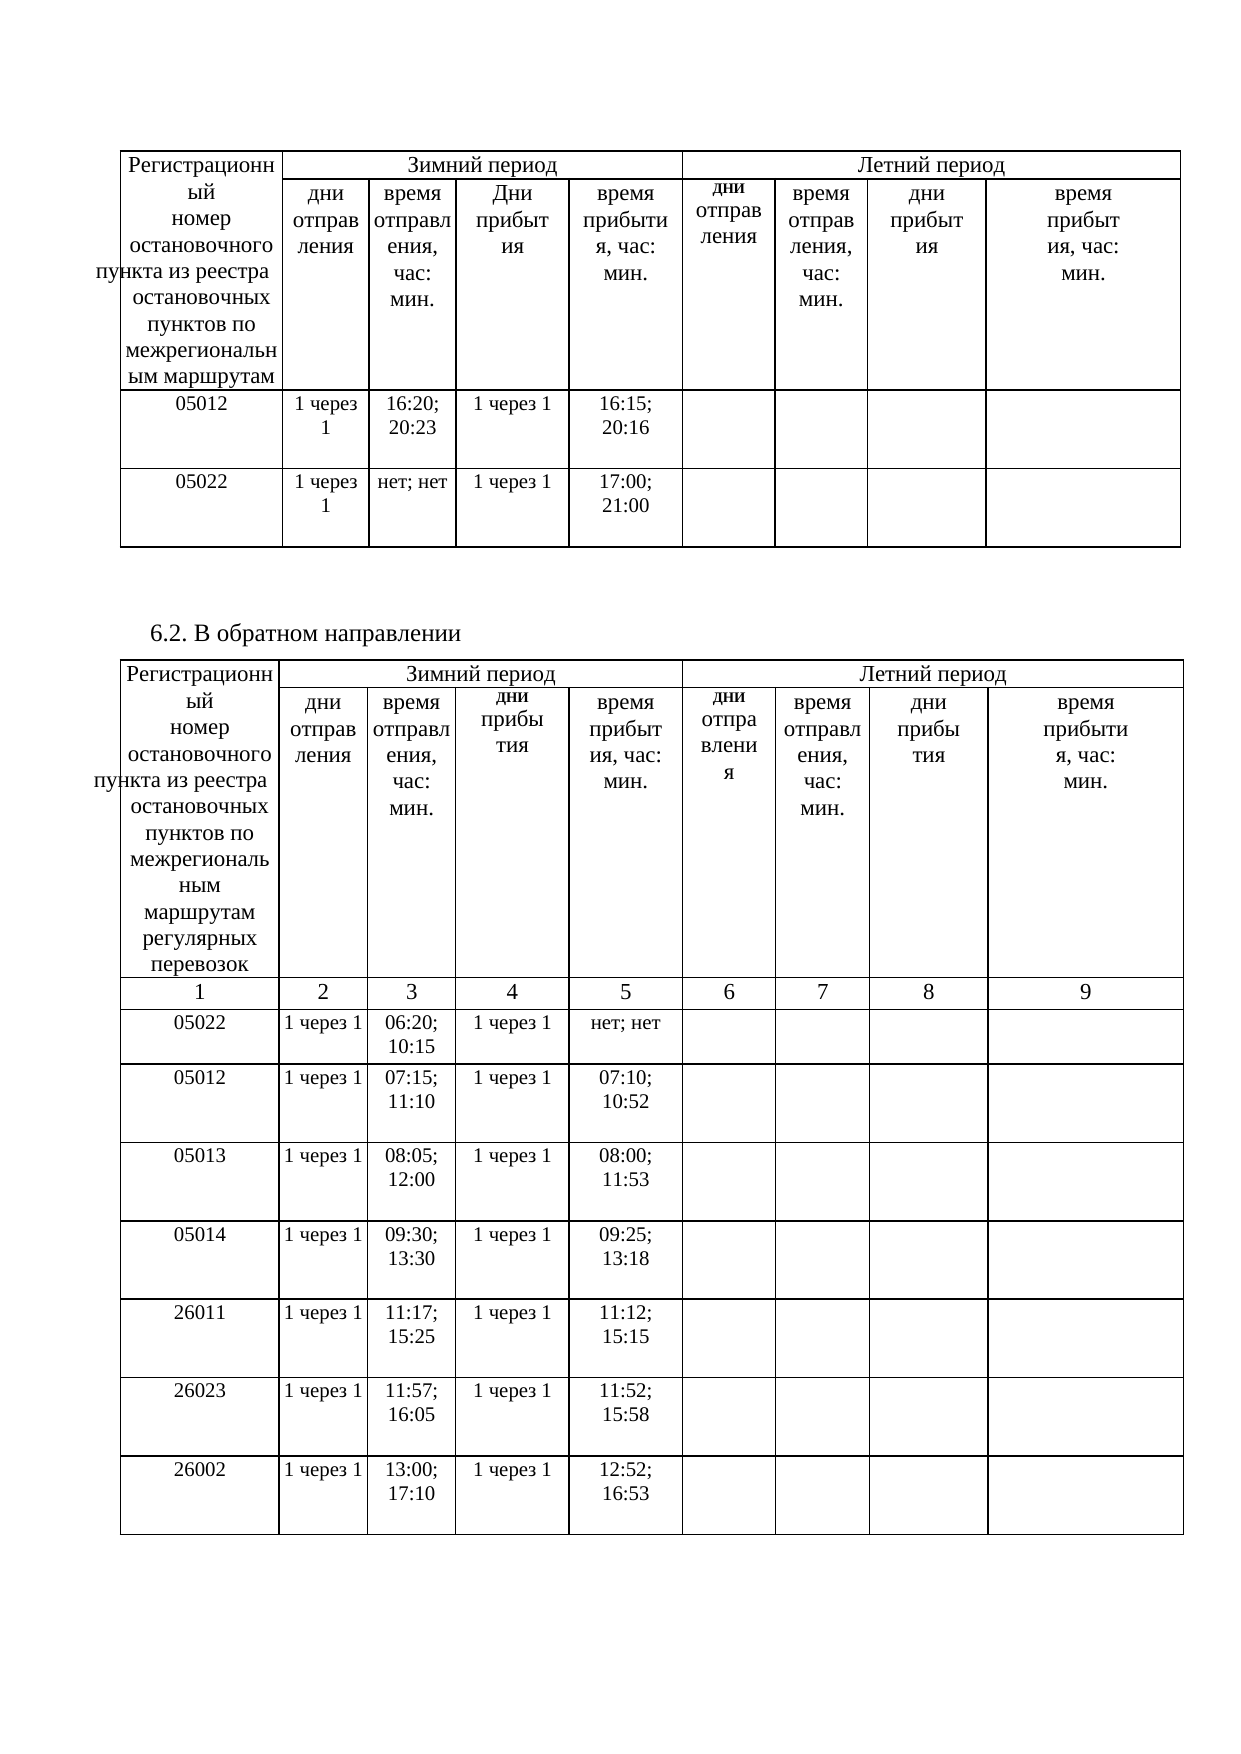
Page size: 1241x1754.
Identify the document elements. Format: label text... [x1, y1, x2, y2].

table_cell [683, 1300, 775, 1377]
table_cell 1 через 1 [456, 1300, 568, 1377]
table_cell [776, 1300, 869, 1377]
table_cell 26002 [121, 1457, 278, 1534]
table_header Регистрационный номер остановочного пункта из реестра остановочных пунктов по межрегиональным маршрутам регулярных перевозок [121, 661, 278, 977]
table_cell 11:12; 15:15 [570, 1300, 682, 1377]
table_cell 1 через 1 [283, 469, 368, 546]
table_cell 13:00; 17:10 [368, 1457, 455, 1534]
table_cell время отправл ения, час: мин. [776, 688, 869, 977]
table_cell 1 через 1 [456, 1143, 568, 1220]
table_cell 1 через 1 [457, 469, 568, 546]
table_cell дни прибы тия [870, 688, 987, 977]
table_cell [870, 1457, 987, 1534]
table_cell [870, 1143, 987, 1220]
table_cell 12:52; 16:53 [570, 1457, 682, 1534]
table_cell [683, 469, 774, 546]
table_cell 5 [570, 978, 682, 1009]
table_cell [989, 1457, 1183, 1534]
table_cell [776, 1065, 869, 1141]
table_cell [870, 1300, 987, 1377]
table_cell [683, 1378, 775, 1455]
table_cell 1 через 1 [280, 1457, 367, 1534]
table_cell время прибыти я, час: мин. [989, 688, 1183, 977]
table_cell [683, 1457, 775, 1534]
table_cell 7 [776, 978, 869, 1009]
table_cell [776, 1222, 869, 1298]
table_cell 2 [280, 978, 367, 1009]
table_cell 1 через 1 [456, 1065, 568, 1141]
table_cell 05012 [121, 1065, 278, 1141]
table_cell 9 [989, 978, 1183, 1009]
table_cell [683, 391, 774, 468]
table_cell 11:17; 15:25 [368, 1300, 455, 1377]
table_cell [989, 1065, 1183, 1141]
table_cell время прибыт ия, час: мин. [570, 688, 682, 977]
table_cell [776, 1378, 869, 1455]
table_cell [683, 1222, 775, 1298]
table_cell 05013 [121, 1143, 278, 1220]
table_cell 6 [683, 978, 775, 1009]
table_cell 1 через 1 [456, 1457, 568, 1534]
table_cell 11:57; 16:05 [368, 1378, 455, 1455]
table_cell [868, 469, 985, 546]
table_cell [870, 1065, 987, 1141]
table_cell 16:20; 20:23 [370, 391, 455, 468]
table_cell 1 через 1 [280, 1010, 367, 1063]
table_cell [776, 1143, 869, 1220]
table_cell 05022 [121, 469, 282, 546]
table_cell 8 [870, 978, 987, 1009]
table_cell 09:30; 13:30 [368, 1222, 455, 1298]
table_cell 1 через 1 [456, 1222, 568, 1298]
table_cell 07:10; 10:52 [570, 1065, 682, 1141]
table_cell ДНИ отправ ления [683, 180, 774, 389]
table_header Летний период [683, 152, 1180, 178]
table_cell [989, 1143, 1183, 1220]
table_cell [870, 1010, 987, 1063]
table_cell нет; нет [370, 469, 455, 546]
table_cell [989, 1300, 1183, 1377]
table_cell 1 через 1 [280, 1143, 367, 1220]
table_cell 1 через 1 [280, 1065, 367, 1141]
text 6.2. В обратном направлении [150, 618, 1090, 646]
table_cell время отправ ления, час: мин. [776, 180, 867, 389]
table_cell 26023 [121, 1378, 278, 1455]
table_header Летний период [683, 661, 1183, 687]
table_cell 17:00; 21:00 [570, 469, 682, 546]
table_cell 1 через 1 [457, 391, 568, 468]
table_cell [868, 391, 985, 468]
table_cell [776, 1457, 869, 1534]
table_cell [683, 1010, 775, 1063]
table_cell 16:15; 20:16 [570, 391, 682, 468]
table_cell ДНИ прибы тия [456, 688, 568, 977]
table_cell 1 через 1 [280, 1222, 367, 1298]
table_cell 05022 [121, 1010, 278, 1063]
table_cell 1 через 1 [280, 1300, 367, 1377]
table_cell [989, 1378, 1183, 1455]
table_cell [870, 1222, 987, 1298]
table_cell 08:05; 12:00 [368, 1143, 455, 1220]
table_cell дни отправ ления [283, 180, 368, 389]
table_cell [989, 1222, 1183, 1298]
table_cell дни прибыт ия [868, 180, 985, 389]
table_cell время отправл ения, час: мин. [368, 688, 455, 977]
table_cell [683, 1065, 775, 1141]
table_cell Дни прибыт ия [457, 180, 568, 389]
table_cell 1 через 1 [283, 391, 368, 468]
table_cell [987, 469, 1180, 546]
table_cell [683, 1143, 775, 1220]
table_cell [987, 391, 1180, 468]
table_cell 1 через 1 [456, 1010, 568, 1063]
table_cell 1 [121, 978, 278, 1009]
table_cell 26011 [121, 1300, 278, 1377]
table_cell 4 [456, 978, 568, 1009]
table_cell 06:20; 10:15 [368, 1010, 455, 1063]
table_header Зимний период [280, 661, 682, 687]
table_cell ДНИ отпра влени я [683, 688, 775, 977]
table_cell нет; нет [570, 1010, 682, 1063]
table_cell время отправл ения, час: мин. [370, 180, 455, 389]
table_cell [870, 1378, 987, 1455]
table_header Зимний период [283, 152, 682, 178]
table_cell 11:52; 15:58 [570, 1378, 682, 1455]
table_cell дни отправ ления [280, 688, 367, 977]
table_cell [776, 469, 867, 546]
table_cell 3 [368, 978, 455, 1009]
table_cell 1 через 1 [280, 1378, 367, 1455]
table_cell [776, 391, 867, 468]
table_cell [989, 1010, 1183, 1063]
table_cell 05014 [121, 1222, 278, 1298]
table_cell время прибыт ия, час: мин. [987, 180, 1180, 389]
table_cell 07:15; 11:10 [368, 1065, 455, 1141]
table_header Регистрационный номер остановочного пункта из реестра остановочных пунктов по межрегиональным маршрутам регулярных перевозок [121, 152, 282, 389]
table_cell 1 через 1 [456, 1378, 568, 1455]
table_cell 05012 [121, 391, 282, 468]
table_cell 08:00; 11:53 [570, 1143, 682, 1220]
table_cell время прибыти я, час: мин. [570, 180, 682, 389]
table_cell [776, 1010, 869, 1063]
table_cell 09:25; 13:18 [570, 1222, 682, 1298]
